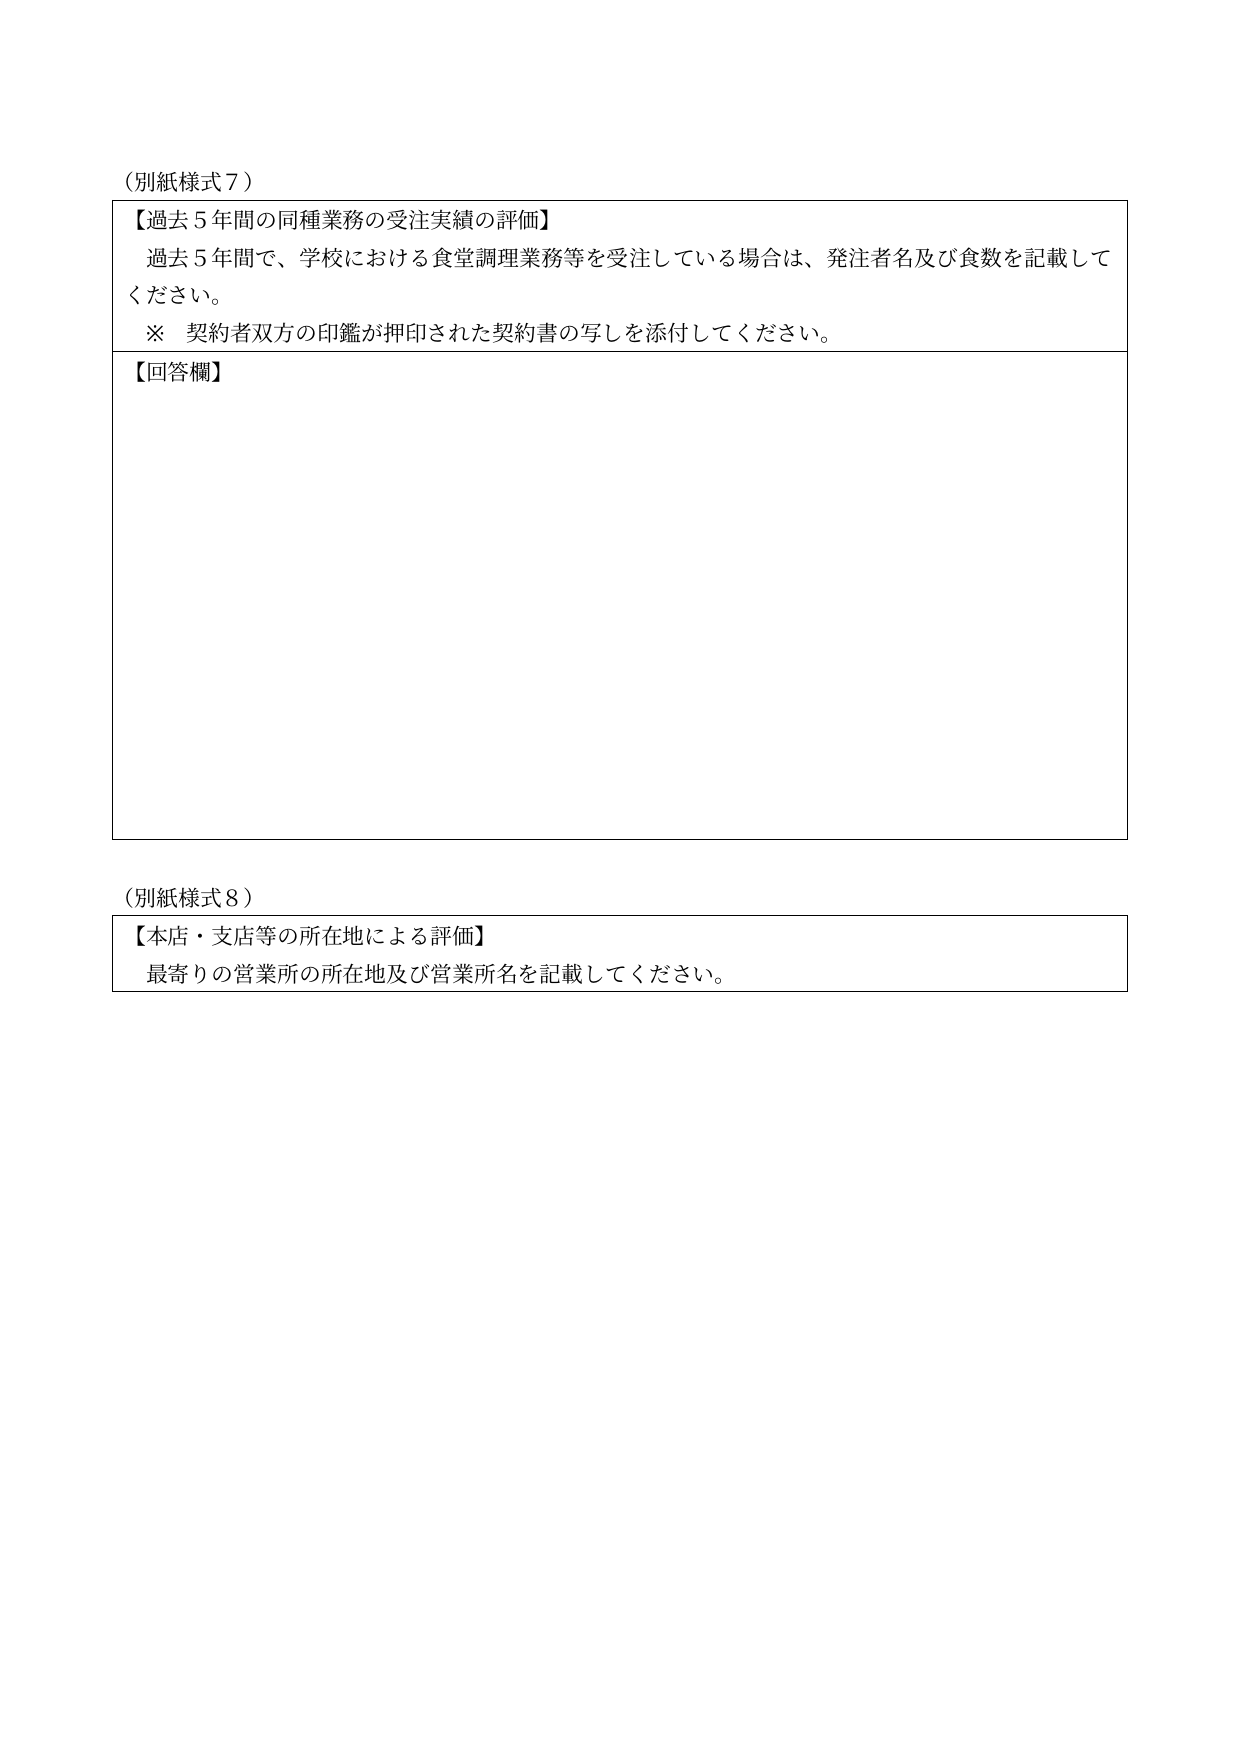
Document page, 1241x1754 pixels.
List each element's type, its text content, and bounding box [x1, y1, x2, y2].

table_header 【本店・支店等の所在地による評価】 最寄りの営業所の所在地及び営業所名を記載してください。 [113, 916, 1127, 991]
table_header 【過去５年間の同種業務の受注実績の評価】 過去５年間で、学校における食堂調理業務等を受注している場合は、発注者名及び食数を記載してください。 ※ 契約者双方の印鑑が押印された契約書の写しを添付してください。 [113, 201, 1127, 351]
text （別紙様式７） [112, 162, 1128, 200]
text （別紙様式８） [112, 878, 1128, 915]
table_cell 【回答欄】 [113, 352, 1127, 839]
